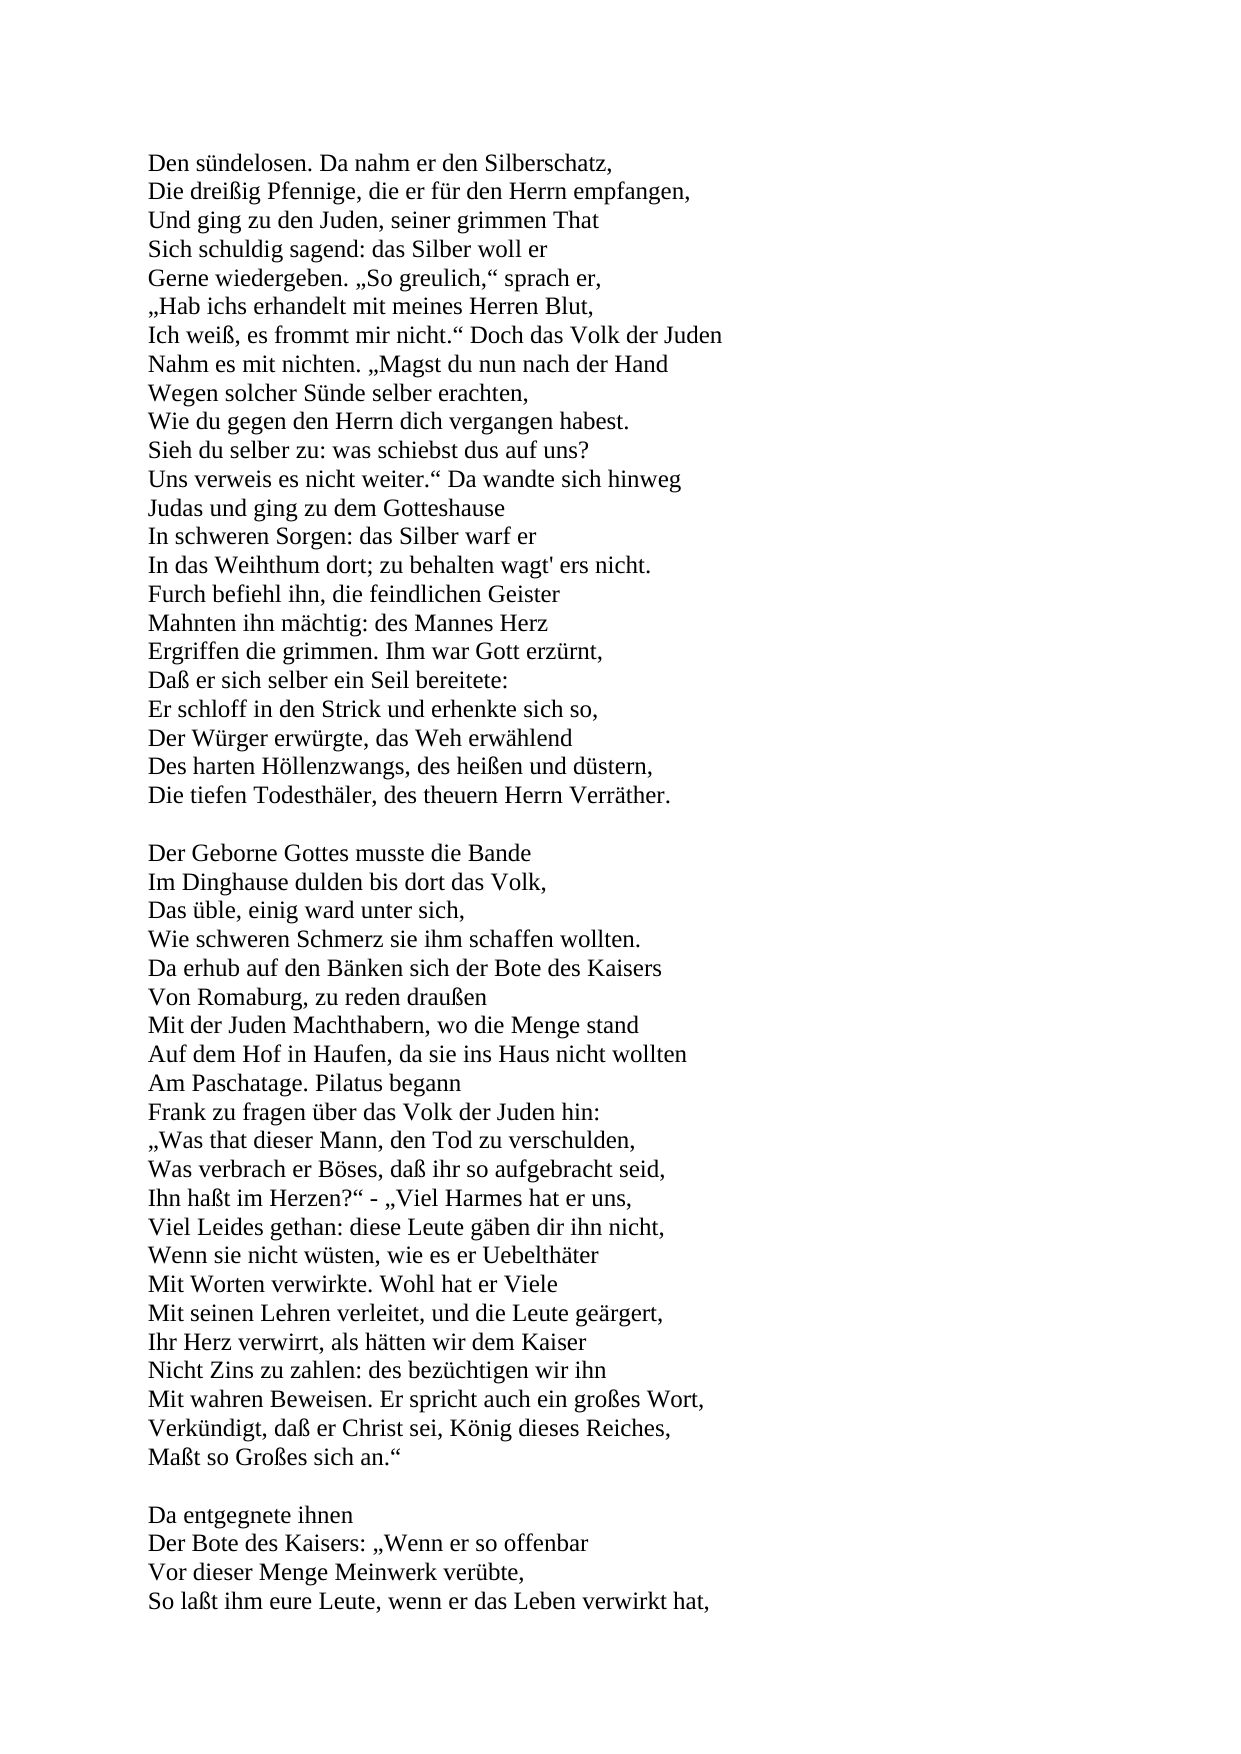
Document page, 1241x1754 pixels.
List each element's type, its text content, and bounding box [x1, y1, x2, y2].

text Der Geborne Gottes musste die Bande Im Dinghause dulden bis dort das Volk, Das üble, einig ward unter sich, Wie schweren Schmerz sie ihm schaffen wollten. Da erhub auf den Bänken sich der Bote des Kaisers Von Romaburg, zu reden draußen Mit der Juden Machthabern, wo die Menge stand Auf dem Hof in Haufen, da sie ins Haus nicht wollten Am Paschatage. Pilatus begann Frank zu fragen über das Volk der Juden hin: „Was that dieser Mann, den Tod zu verschulden, Was verbrach er Böses, daß ihr so aufgebracht seid, Ihn haßt im Herzen?“ - „Viel Harmes hat er uns, Viel Leides gethan: diese Leute gäben dir ihn nicht, Wenn sie nicht wüsten, wie es er Uebelthäter Mit Worten verwirkte. Wohl hat er Viele Mit seinen Lehren verleitet, und die Leute geärgert, Ihr Herz verwirrt, als hätten wir dem Kaiser Nicht Zins zu zahlen: des bezüchtigen wir ihn Mit wahren Beweisen. Er spricht auch ein großes Wort, Verkündigt, daß er Christ sei, König dieses Reiches, Maßt so Großes sich an.“ [148, 838, 1093, 1471]
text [148, 1500, 1093, 1615]
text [148, 148, 1093, 809]
